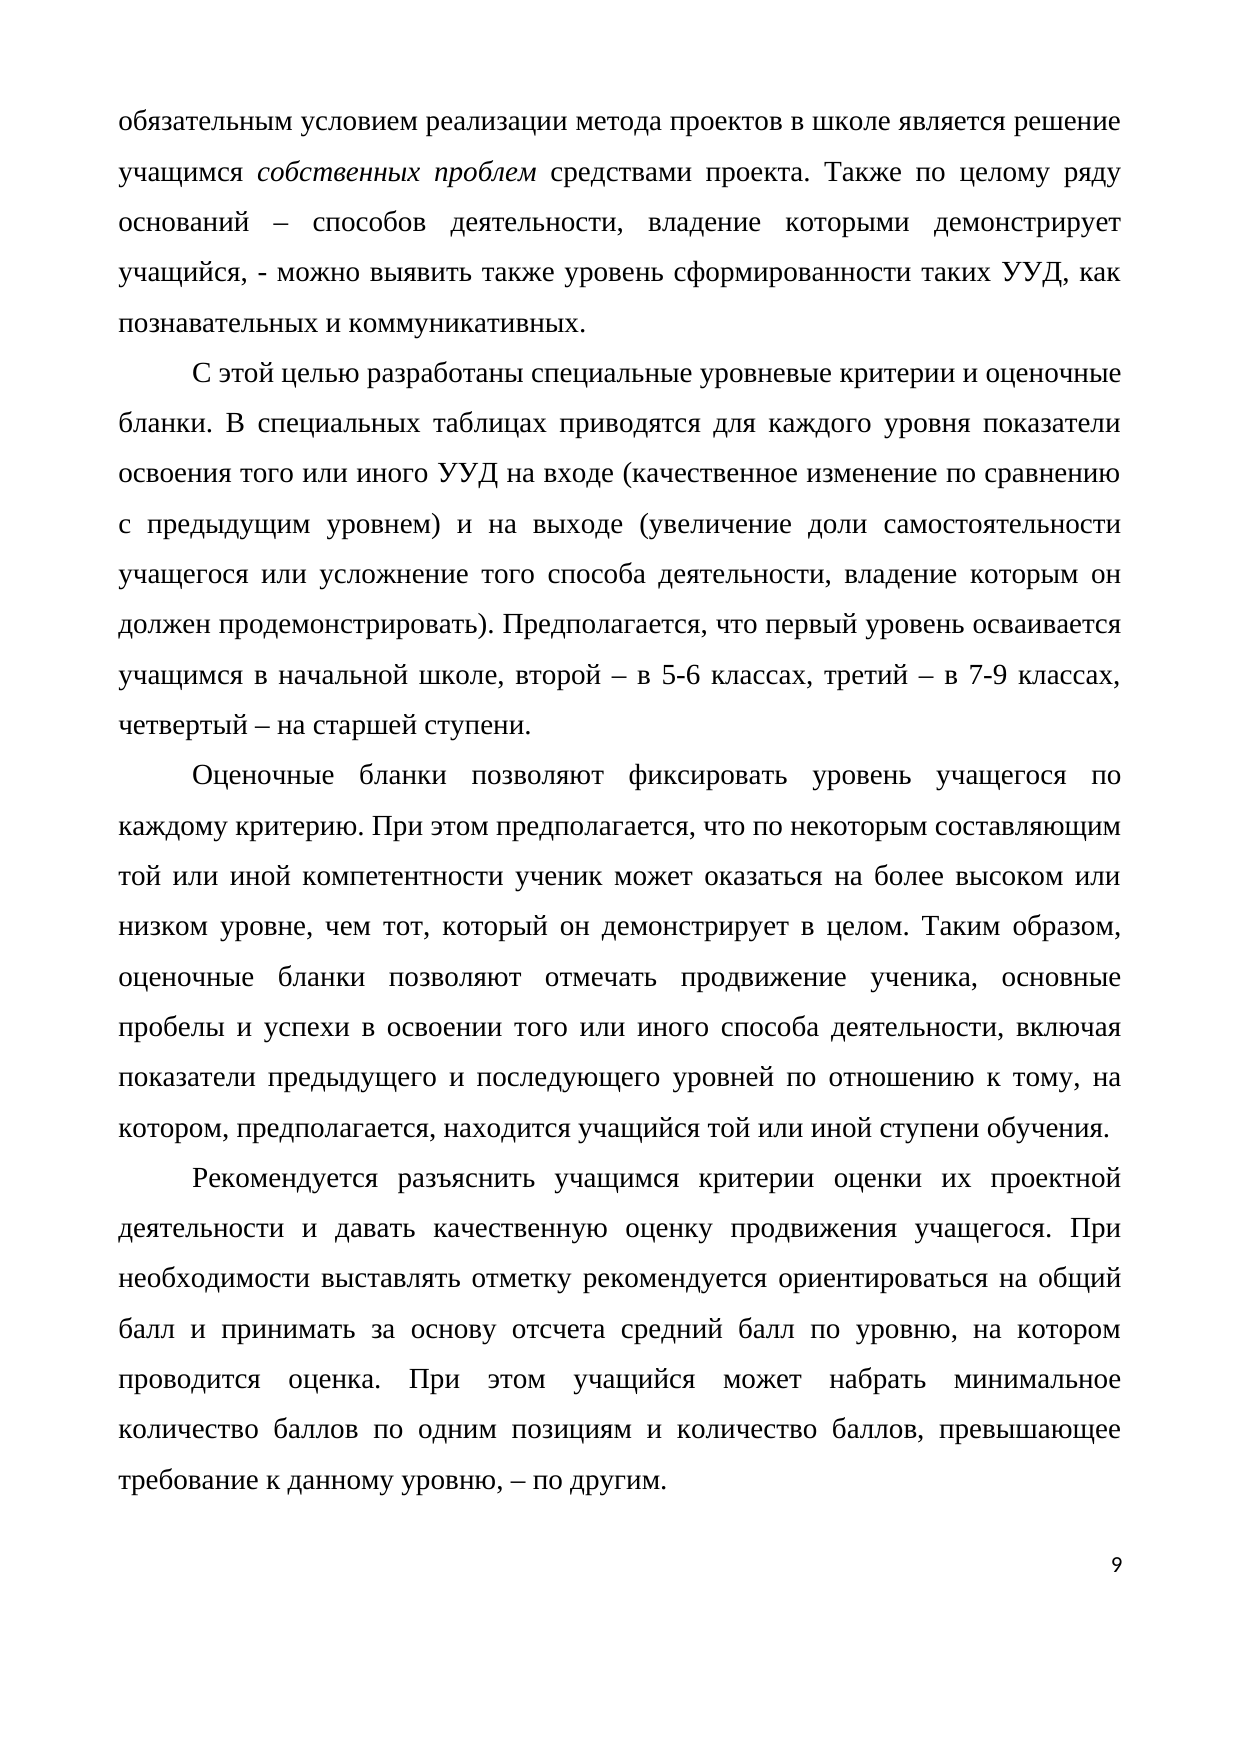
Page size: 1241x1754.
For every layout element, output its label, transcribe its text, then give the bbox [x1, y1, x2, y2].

text С этой целью разработаны специальные уровневые критерии и оценочные бланки. В специальных таблицах приводятся для каждого уровня показатели освоения того или иного УУД на входе (качественное изменение по сравнению с предыдущим уровнем) и на выходе (увеличение доли самостоятельности учащегося или усложнение того способа деятельности, владение которым он должен продемонстрировать). Предполагается, что первый уровень осваивается учащимся в начальной школе, второй – в 5-6 классах, третий – в 7-9 классах, четвертый – на старшей ступени. [118, 355, 1122, 741]
text Оценочные бланки позволяют фиксировать уровень учащегося по каждому критерию. При этом предполагается, что по некоторым составляющим той или иной компетентности ученик может оказаться на более высоком или низком уровне, чем тот, который он демонстрирует в целом. Таким образом, оценочные бланки позволяют отмечать продвижение ученика, основные пробелы и успехи в освоении того или иного способа деятельности, включая показатели предыдущего и последующего уровней по отношению к тому, на котором, предполагается, находится учащийся той или иной ступени обучения. [118, 757, 1122, 1143]
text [118, 103, 1122, 338]
text Рекомендуется разъяснить учащимся критерии оценки их проектной деятельности и давать качественную оценку продвижения учащегося. При необходимости выставлять отметку рекомендуется ориентироваться на общий балл и принимать за основу отсчета средний балл по уровню, на котором проводится оценка. При этом учащийся может набрать минимальное количество баллов по одним позициям и количество баллов, превышающее требование к данному уровню, – по другим. [118, 1160, 1122, 1495]
